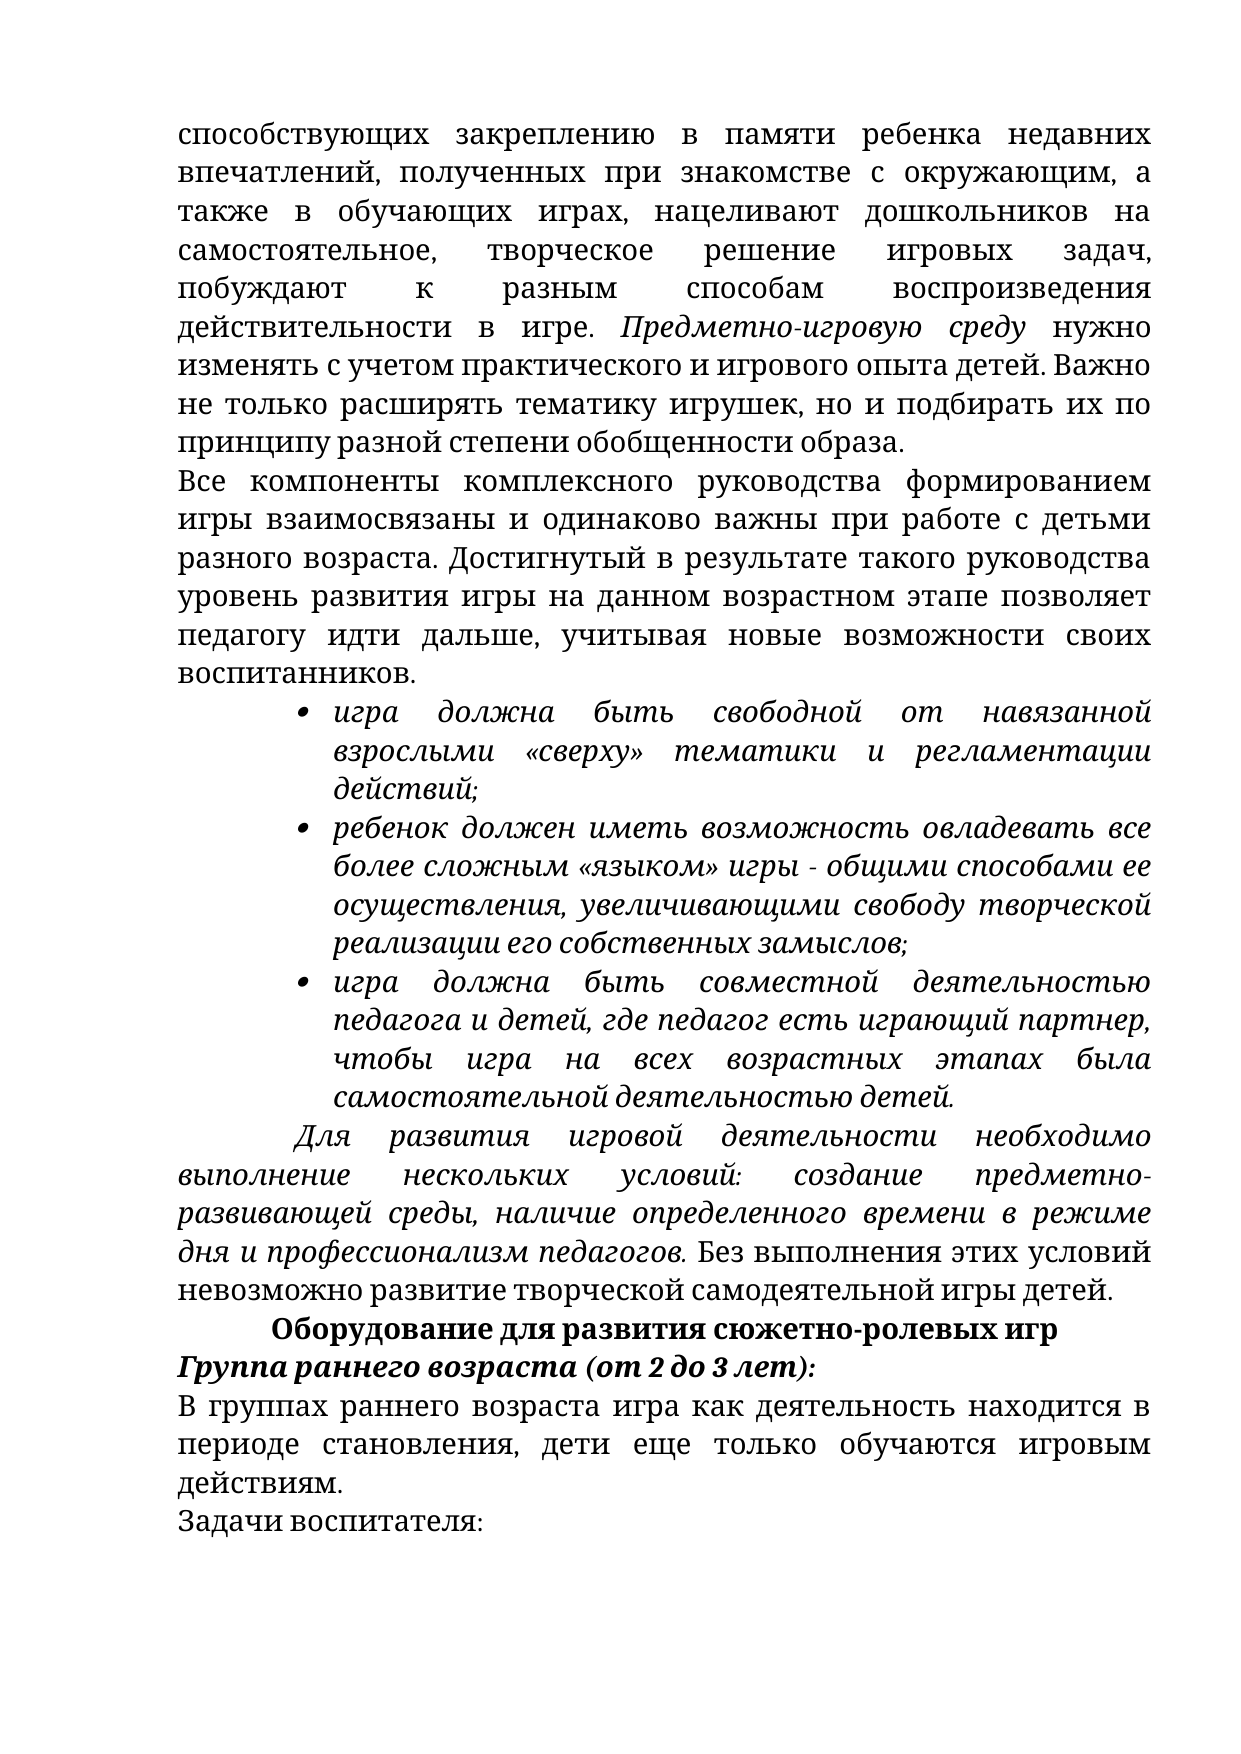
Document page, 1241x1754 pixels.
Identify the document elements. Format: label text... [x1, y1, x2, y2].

list ребенок должен иметь возможность овладевать все более сложным «языком» игры - общими способами ее осуществления, увеличивающими свободу творческой реализации его собственных замыслов; [295, 812, 1152, 961]
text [177, 118, 1152, 460]
text Задачи воспитателя: [177, 1506, 1152, 1539]
text Все компоненты комплексного руководства формированием игры взаимосвязаны и одинаково важны при работе с детьми разного возраста. Достигнутый в результате такого руководства уровень развития игры на данном возрастном этапе позволяет педагогу идти дальше, учитывая новые возможности своих воспитанников. [177, 465, 1152, 691]
text Оборудование для развития сюжетно-ролевых игр [177, 1313, 1152, 1346]
list игра должна быть совместной деятельностью педагога и детей, где педагог есть играющий партнер, чтобы игра на всех возрастных этапах была самостоятельной деятельностью детей. [295, 966, 1152, 1115]
text Группа раннего возраста (от 2 до 3 лет): [177, 1351, 1152, 1385]
text Для развития игровой деятельности необходимо выполнение нескольких условий: создание предметно-развивающей среды, наличие определенного времени в режиме дня и профессионализм педагогов. Без выполнения этих условий невозможно развитие творческой самодеятельной игры детей. [177, 1120, 1152, 1308]
list игра должна быть свободной от навязанной взрослыми «сверху» тематики и регламентации действий; [295, 696, 1152, 807]
text В группах раннего возраста игра как деятельность находится в периоде становления, дети еще только обучаются игровым действиям. [177, 1390, 1152, 1501]
